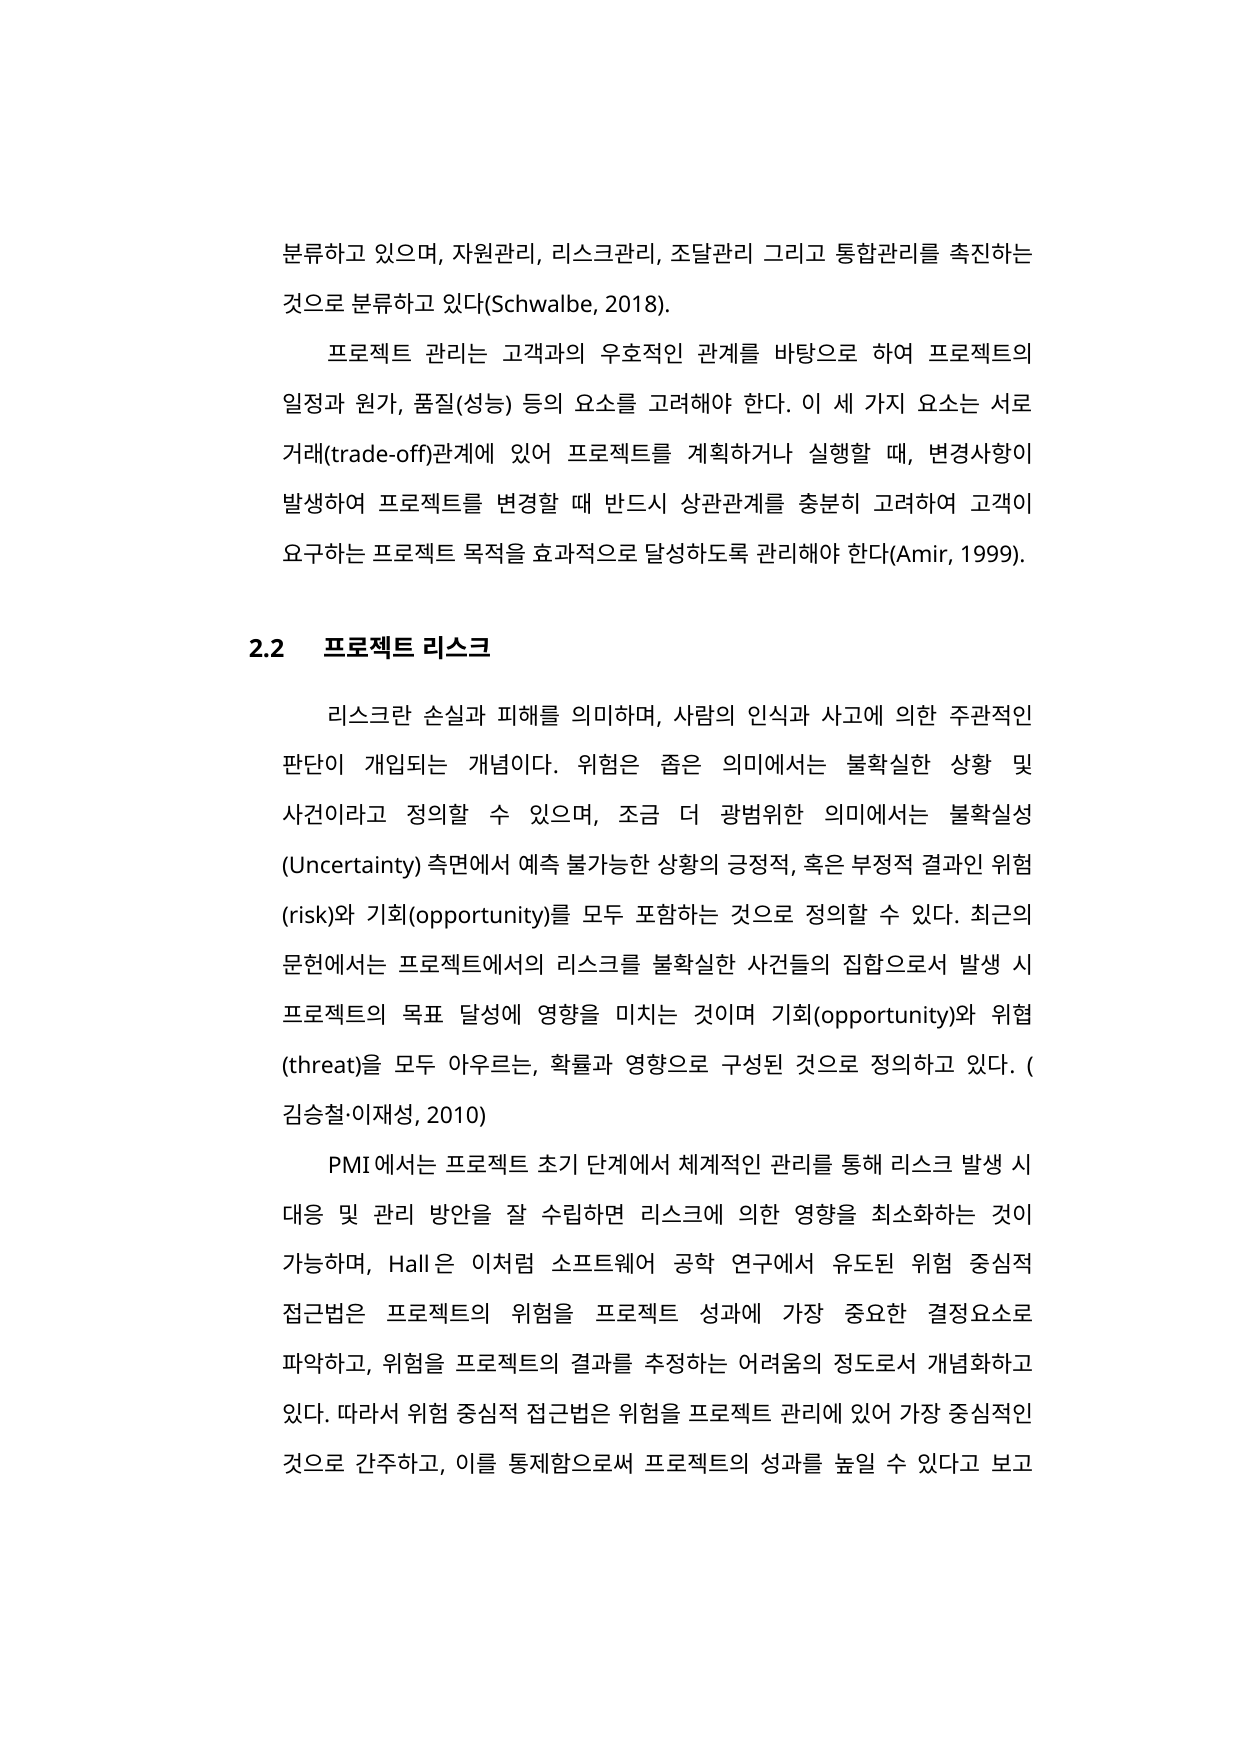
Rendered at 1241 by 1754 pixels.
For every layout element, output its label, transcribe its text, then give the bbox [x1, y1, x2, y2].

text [282, 236, 1033, 319]
subtitle 프로젝트 리스크 [248, 629, 1033, 665]
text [282, 1147, 1033, 1479]
text 리스크란 손실과 피해를 의미하며, 사람의 인식과 사고에 의한 주관적인 판단이 개입되는 개념이다. 위험은 좁은 의미에서는 불확실한 상황 및 사건이라고 정의할 수 있으며, 조금 더 광범위한 의미에서는 불확실성(Uncertainty) 측면에서 예측 불가능한 상황의 긍정적, 혹은 부정적 결과인 위험(risk)와 기회(opportunity)를 모두 포함하는 것으로 정의할 수 있다. 최근의 문헌에서는 프로젝트에서의 리스크를 불확실한 사건들의 집합으로서 발생 시 프로젝트의 목표 달성에 영향을 미치는 것이며 기회(opportunity)와 위협(threat)을 모두 아우르는, 확률과 영향으로 구성된 것으로 정의하고 있다. (김승철·이재성, 2010) [282, 697, 1033, 1130]
text 프로젝트 관리는 고객과의 우호적인 관계를 바탕으로 하여 프로젝트의 일정과 원가, 품질(성능) 등의 요소를 고려해야 한다. 이 세 가지 요소는 서로 거래(trade-off)관계에 있어 프로젝트를 계획하거나 실행할 때, 변경사항이 발생하여 프로젝트를 변경할 때 반드시 상관관계를 충분히 고려하여 고객이 요구하는 프로젝트 목적을 효과적으로 달성하도록 관리해야 한다(Amir, 1999). [282, 336, 1033, 569]
